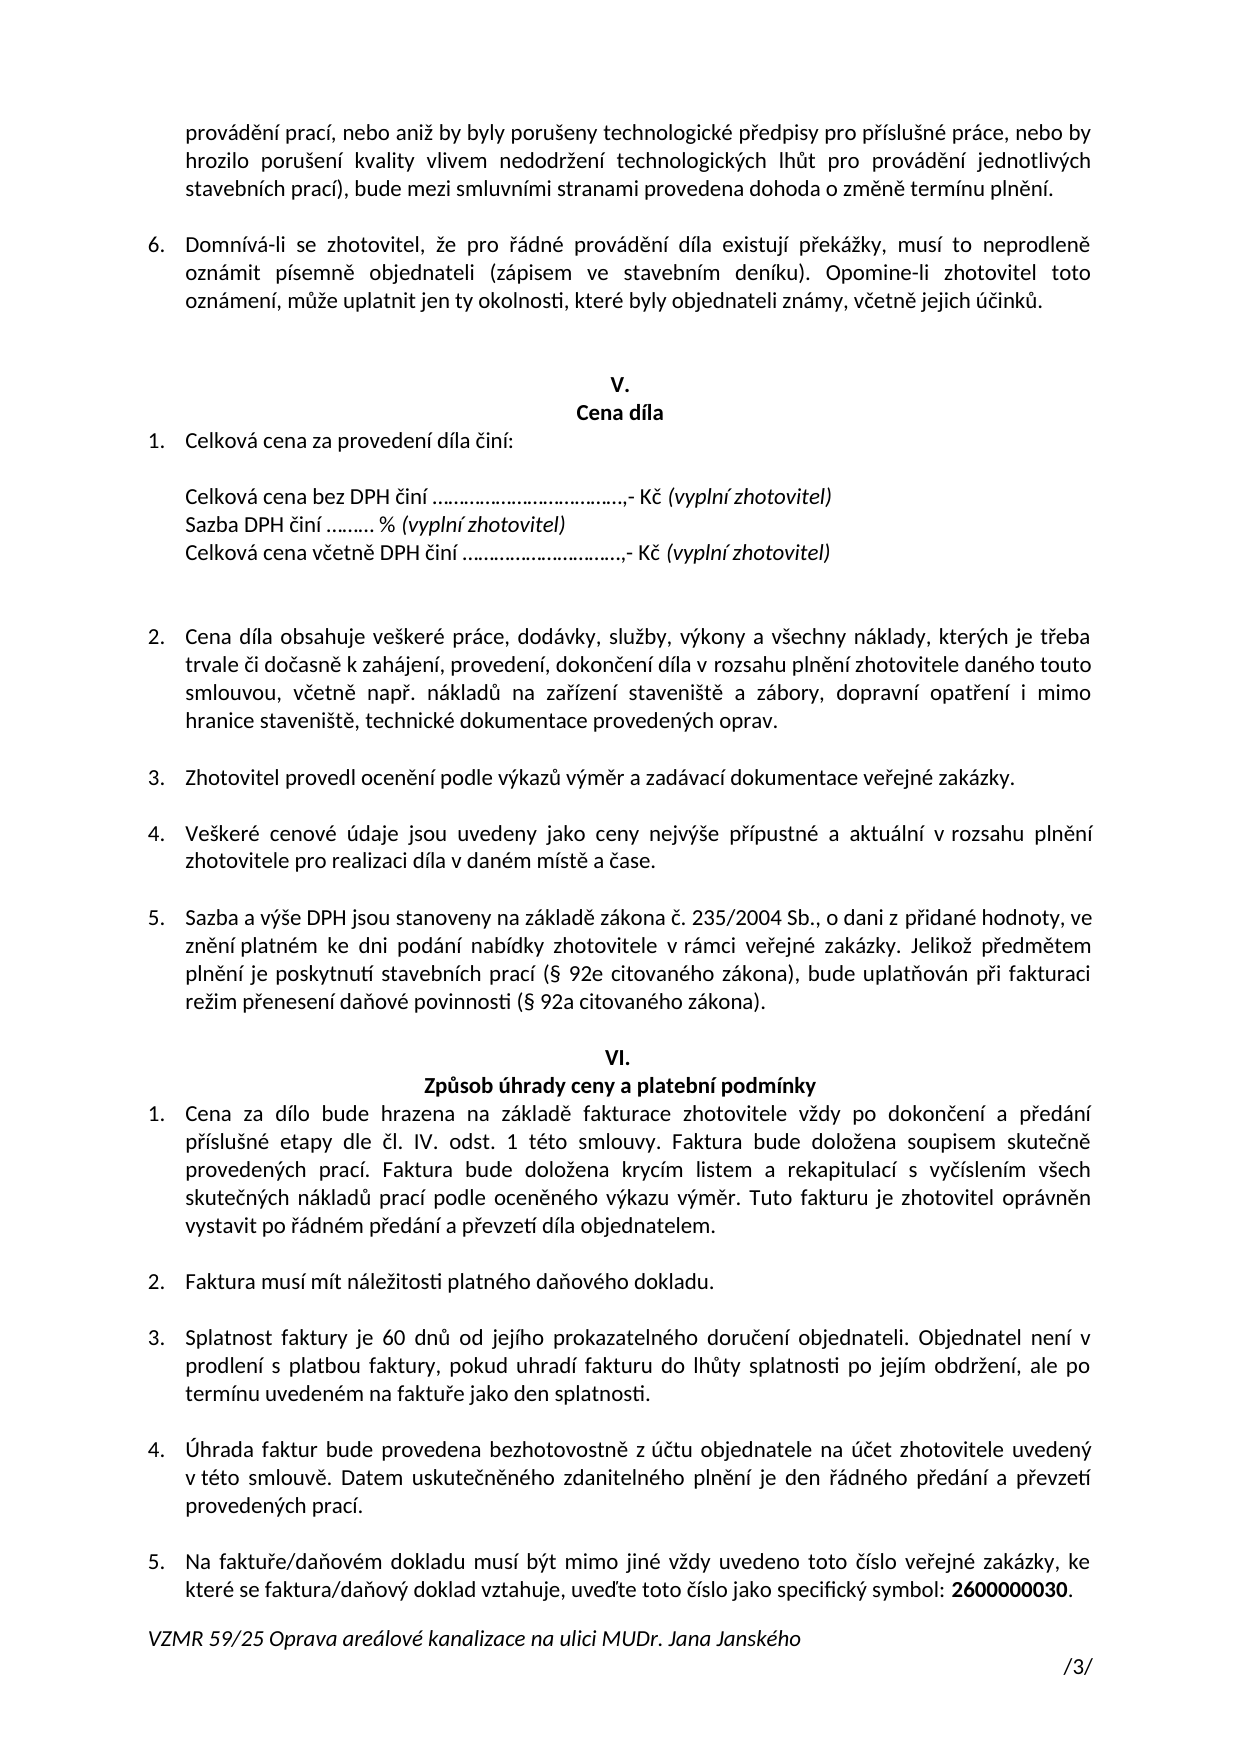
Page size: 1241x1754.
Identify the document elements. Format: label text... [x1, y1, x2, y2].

list Celková cena za provedení díla činí: [148, 426, 1092, 454]
text Celková cena bez DPH činí ………………………………,- Kč (vyplní zhotovitel) [148, 482, 1092, 510]
list Sazba a výše DPH jsou stanoveny na základě zákona č. 235/2004 Sb., o dani z přidané hodnoty, ve znění platném ke dni podání nabídky zhotovitele v rámci veřejné zakázky. Jelikož předmětem plnění je poskytnutí stavebních prací (§ 92e citovaného zákona), bude uplatňován při fakturaci režim přenesení daňové povinnosti (§ 92a citovaného zákona). [148, 903, 1092, 1015]
list Na faktuře/daňovém dokladu musí být mimo jiné vždy uvedeno toto číslo veřejné zakázky, ke které se faktura/daňový doklad vztahuje, uveďte toto číslo jako specifický symbol: 2600000030. [148, 1547, 1092, 1603]
list Úhrada faktur bude provedena bezhotovostně z účtu objednatele na účet zhotovitele uvedený v této smlouvě. Datem uskutečněného zdanitelného plnění je den řádného předání a převzetí provedených prací. [148, 1435, 1092, 1519]
text Celková cena včetně DPH činí …………………………,- Kč (vyplní zhotovitel) [148, 538, 1092, 566]
list Veškeré cenové údaje jsou uvedeny jako ceny nejvýše přípustné a aktuální v rozsahu plnění zhotovitele pro realizaci díla v daném místě a čase. [148, 819, 1092, 875]
list Faktura musí mít náležitosti platného daňového dokladu. [148, 1267, 1092, 1295]
list Domnívá-li se zhotovitel, že pro řádné provádění díla existují překážky, musí to neprodleně oznámit písemně objednateli (zápisem ve stavebním deníku). Opomine-li zhotovitel toto oznámení, může uplatnit jen ty okolnosti, které byly objednateli známy, včetně jejich účinků. [148, 230, 1092, 314]
text Sazba DPH činí ……… % (vyplní zhotovitel) [148, 510, 1092, 538]
text V. Cena díla [148, 370, 1092, 426]
list Zhotovitel provedl ocenění podle výkazů výměr a zadávací dokumentace veřejné zakázky. [148, 763, 1092, 791]
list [148, 118, 1092, 202]
text VI. Způsob úhrady ceny a platební podmínky [148, 1043, 1092, 1099]
list Cena za dílo bude hrazena na základě fakturace zhotovitele vždy po dokončení a předání příslušné etapy dle čl. IV. odst. 1 této smlouvy. Faktura bude doložena soupisem skutečně provedených prací. Faktura bude doložena krycím listem a rekapitulací s vyčíslením všech skutečných nákladů prací podle oceněného výkazu výměr. Tuto fakturu je zhotovitel oprávněn vystavit po řádném předání a převzetí díla objednatelem. [148, 1099, 1092, 1239]
list Cena díla obsahuje veškeré práce, dodávky, služby, výkony a všechny náklady, kterých je třeba trvale či dočasně k zahájení, provedení, dokončení díla v rozsahu plnění zhotovitele daného touto smlouvou, včetně např. nákladů na zařízení staveniště a zábory, dopravní opatření i mimo hranice staveniště, technické dokumentace provedených oprav. [148, 622, 1092, 734]
list Splatnost faktury je 60 dnů od jejího prokazatelného doručení objednateli. Objednatel není v prodlení s platbou faktury, pokud uhradí fakturu do lhůty splatnosti po jejím obdržení, ale po termínu uvedeném na faktuře jako den splatnosti. [148, 1323, 1092, 1407]
